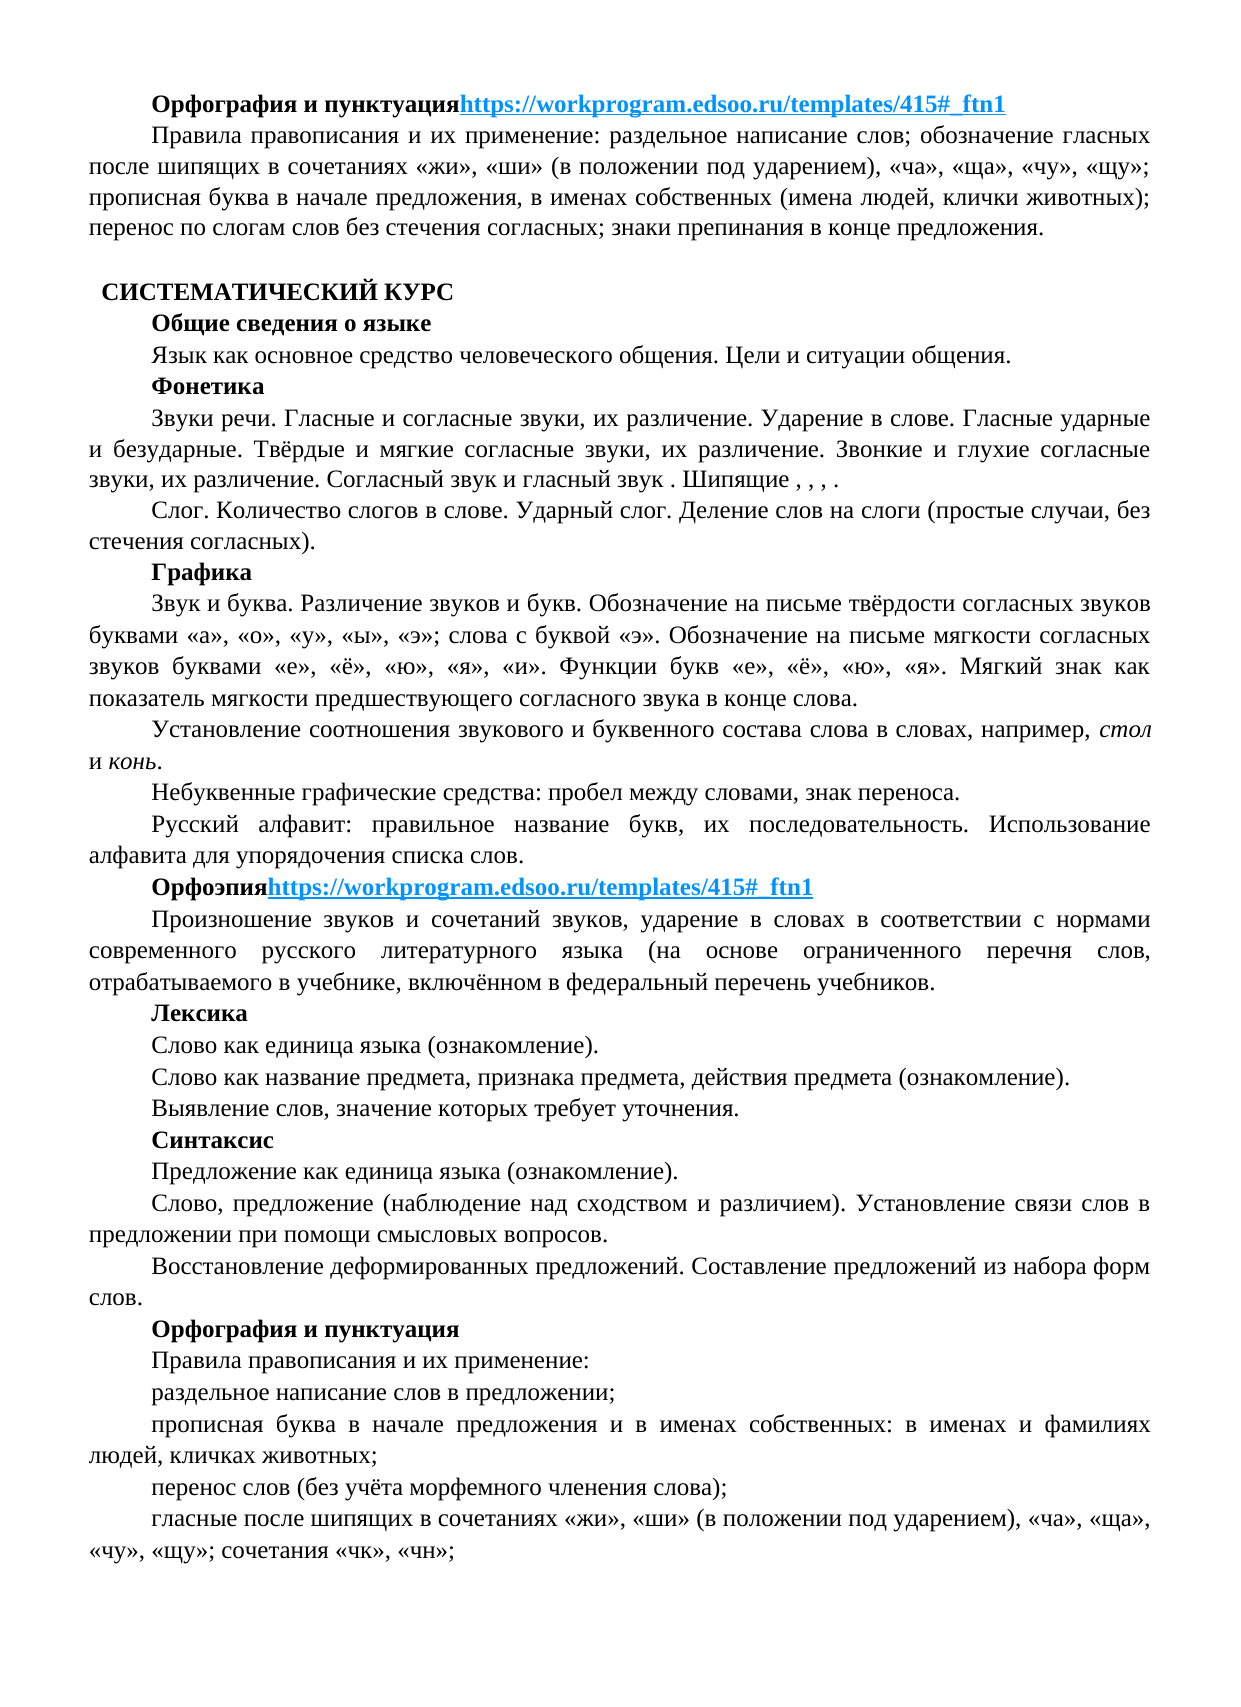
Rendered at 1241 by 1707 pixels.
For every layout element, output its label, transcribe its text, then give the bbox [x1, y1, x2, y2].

text Синтаксис [89, 1125, 1152, 1153]
text Звуки речи. Гласные и согласные звуки, их различение. Ударение в слове. Гласные ударные и безударные. Твёрдые и мягкие согласные звуки, их различение. Звонкие и глухие согласные звуки, их различение. Согласный звук и гласный звук . Шипящие , , , . [89, 403, 1152, 493]
text Правила правописания и их применение: раздельное написание слов; обозначение гласных после шипящих в сочетаниях «жи», «ши» (в положении под ударением), «ча», «ща», «чу», «щу»; прописная буква в начале предложения, в именах собственных (имена людей, клички животных); перенос по слогам слов без стечения согласных; знаки препинания в конце предложения. [89, 120, 1152, 241]
text гласные после шипящих в сочетаниях «жи», «ши» (в положении под ударением), «ча», «ща», «чу», «щу»; сочетания «чк», «чн»; [89, 1503, 1152, 1564]
text Правила правописания и их применение: [89, 1346, 1152, 1374]
text СИСТЕМАТИЧЕСКИЙ КУРС [101, 277, 1152, 305]
text прописная буква в начале предложения и в именах собственных: в именах и фамилиях людей, кличках животных; [89, 1409, 1152, 1469]
text Выявление слов, значение которых требует уточнения. [89, 1093, 1152, 1122]
text Общие сведения о языке [89, 308, 1152, 337]
text Язык как основное средство человеческого общения. Цели и ситуации общения. [89, 340, 1152, 368]
text Слово, предложение (наблюдение над сходством и различием). Установление связи слов в предложении при помощи смысловых вопросов. [89, 1188, 1152, 1248]
text Слог. Количество слогов в слове. Ударный слог. Деление слов на слоги (простые случаи, без стечения согласных). [89, 495, 1152, 554]
text Установление соотношения звукового и буквенного состава слова в словах, например, стол и конь. [89, 714, 1152, 775]
text раздельное написание слов в предложении; [89, 1377, 1152, 1406]
text Лексика [89, 998, 1152, 1027]
text Орфоэпияhttps://workprogram.edsoo.ru/templates/415#_ftn1 [89, 872, 1152, 901]
text Фонетика [89, 371, 1152, 400]
text Орфография и пунктуацияhttps://workprogram.edsoo.ru/templates/415#_ftn1 [89, 89, 1152, 117]
text Графика [89, 557, 1152, 585]
text Предложение как единица языка (ознакомление). [89, 1156, 1152, 1185]
text Звук и буква. Различение звуков и букв. Обозначение на письме твёрдости согласных звуков буквами «а», «о», «у», «ы», «э»; слова с буквой «э». Обозначение на письме мягкости согласных звуков буквами «е», «ё», «ю», «я», «и». Функции букв «е», «ё», «ю», «я». Мягкий знак как показатель мягкости предшествующего согласного звука в конце слова. [89, 588, 1152, 712]
text Орфография и пунктуация [89, 1314, 1152, 1343]
text Восстановление деформированных предложений. Составление предложений из набора форм слов. [89, 1251, 1152, 1311]
text Небуквенные графические средства: пробел между словами, знак переноса. [89, 777, 1152, 806]
text Слово как единица языка (ознакомление). [89, 1030, 1152, 1059]
text перенос слов (без учёта морфемного членения слова); [89, 1472, 1152, 1501]
text Произношение звуков и сочетаний звуков, ударение в словах в соответствии с нормами современного русского литературного языка (на основе ограниченного перечня слов, отрабатываемого в учебнике, включённом в федеральный перечень учебников. [89, 904, 1152, 996]
text Слово как название предмета, признака предмета, действия предмета (ознакомление). [89, 1062, 1152, 1090]
text Русский алфавит: правильное название букв, их последовательность. Использование алфавита для упорядочения списка слов. [89, 809, 1152, 869]
